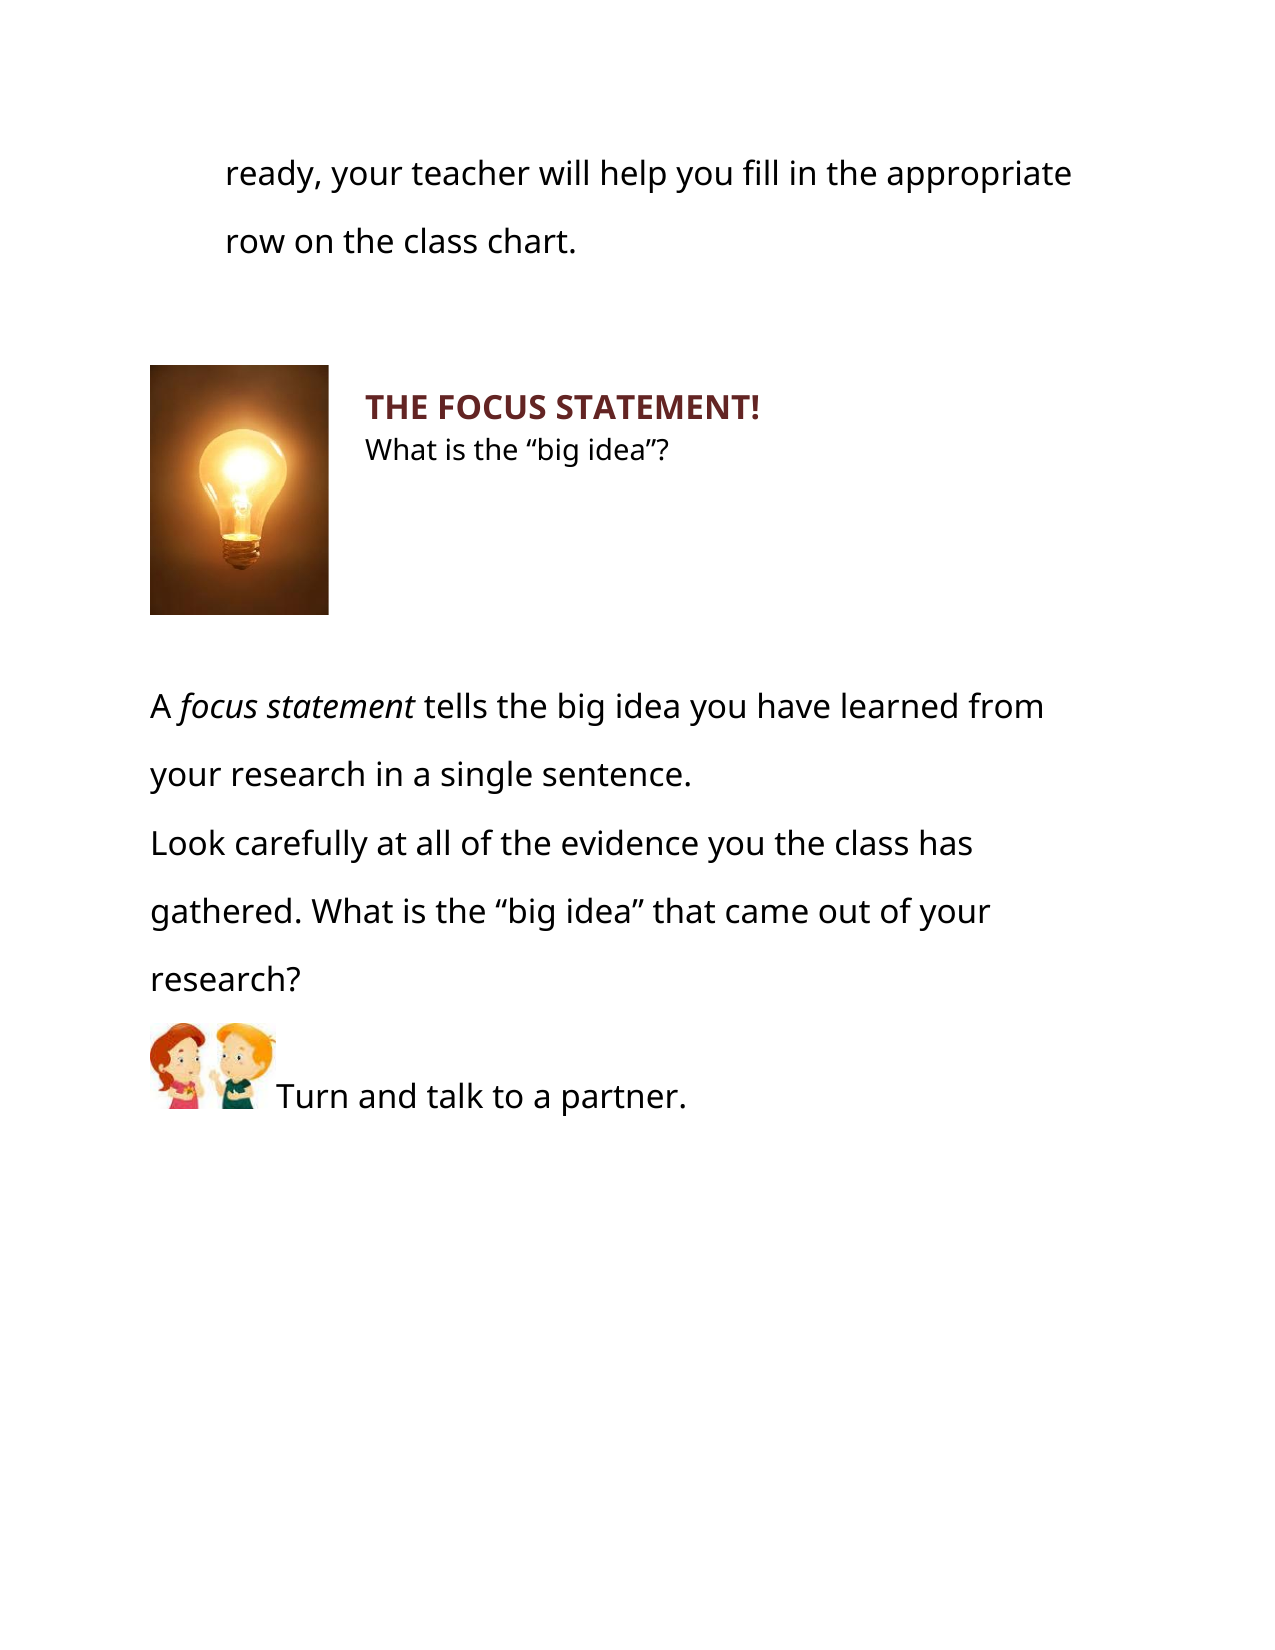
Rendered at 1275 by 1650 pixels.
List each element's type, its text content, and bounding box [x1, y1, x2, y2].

picture [150, 365, 329, 615]
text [225, 150, 1125, 263]
picture [150, 1023, 276, 1109]
text A focus statement tells the big idea you have learned from your research in a single sentence. [150, 683, 1125, 797]
text Turn and talk to a partner. [150, 1024, 1125, 1118]
text Look carefully at all of the evidence you the class has gathered. What is the “big idea” that came out of your research? [150, 819, 1125, 1001]
